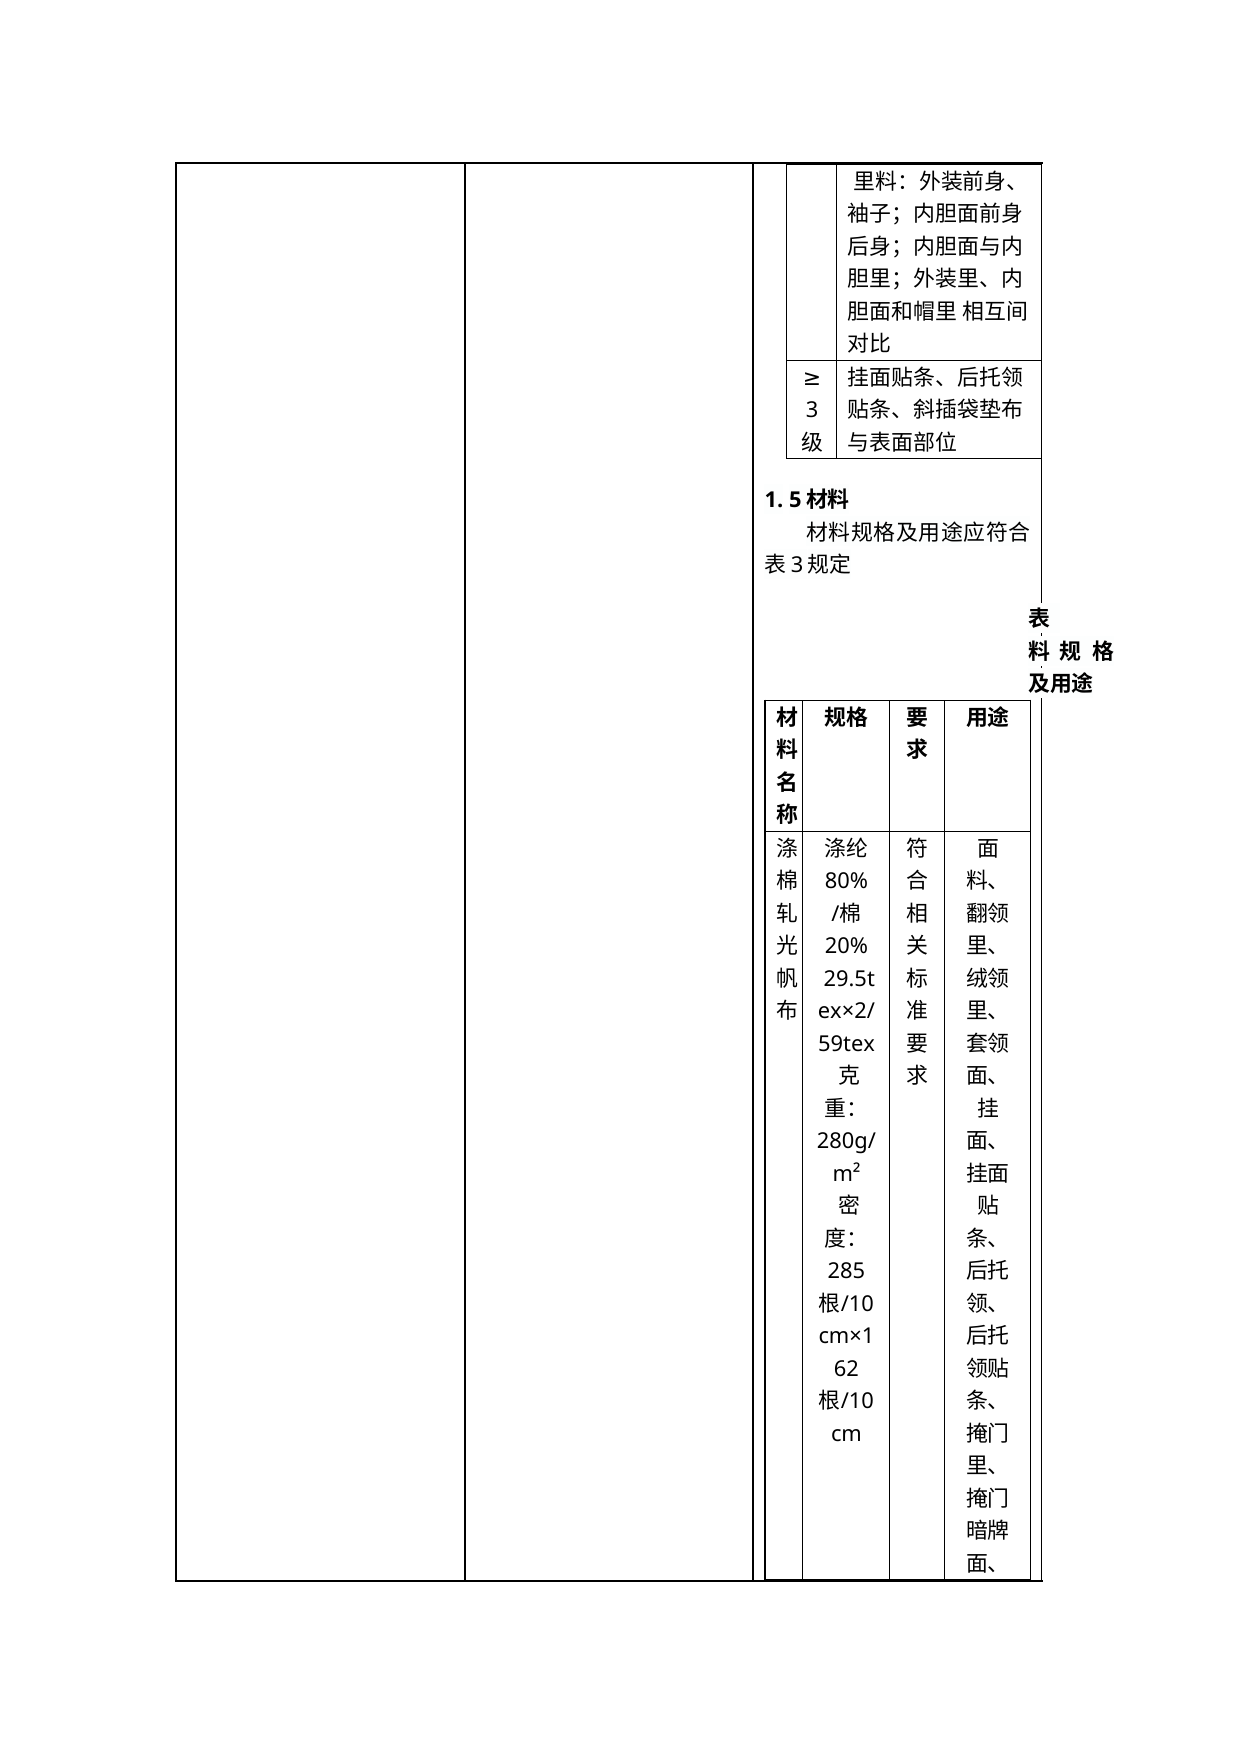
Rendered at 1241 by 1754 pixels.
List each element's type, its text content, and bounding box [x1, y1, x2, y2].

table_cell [754, 164, 1041, 1580]
table_cell [466, 164, 752, 1580]
table_cell 1 [177, 164, 464, 1580]
